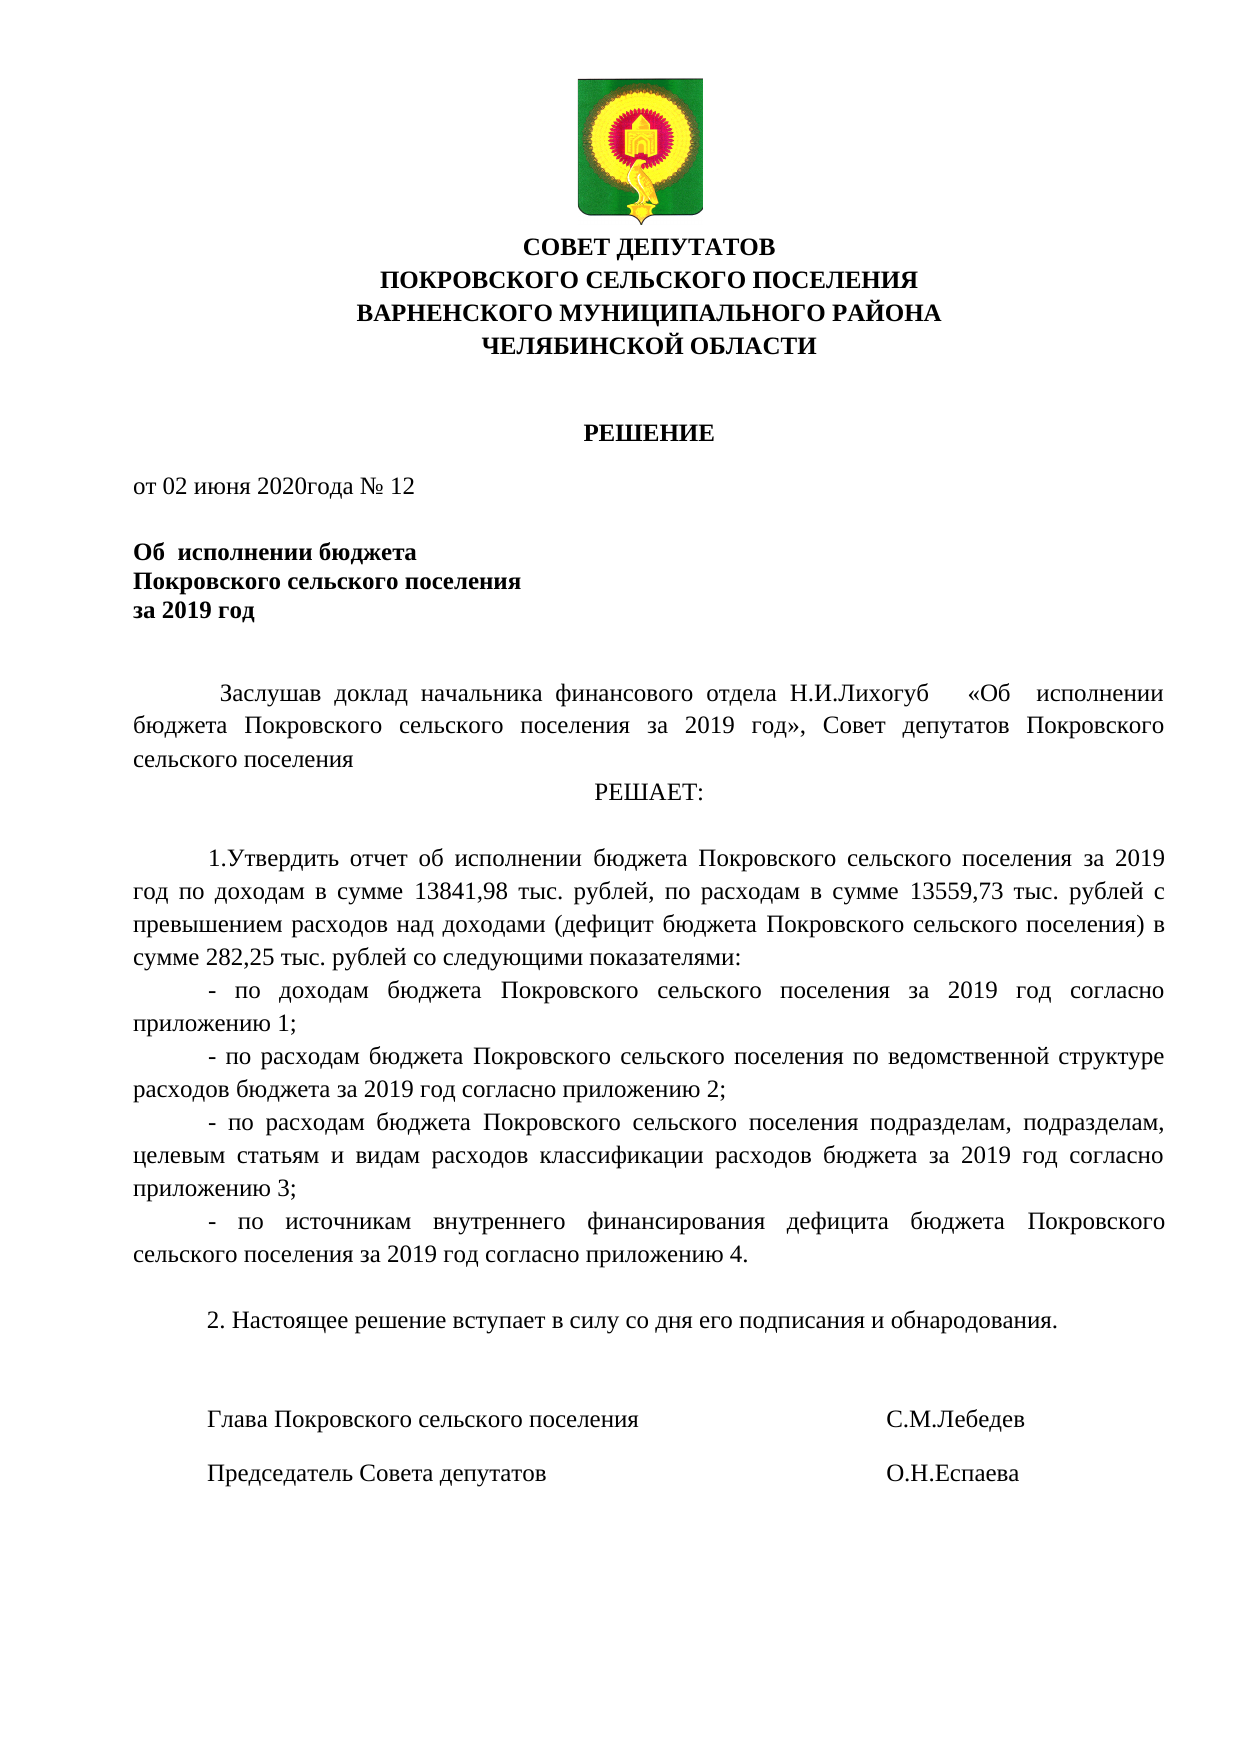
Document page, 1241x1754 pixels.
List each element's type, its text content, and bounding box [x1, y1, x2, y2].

text Покровского сельского поселения [133, 566, 1165, 595]
text СОВЕТ ДЕПУТАТОВ [133, 232, 1165, 260]
text Глава Покровского сельского поселения С.М.Лебедев [133, 1404, 1165, 1433]
text от 02 июня 2020года № 12 [133, 471, 1165, 500]
text за 2019 год [133, 595, 1165, 624]
picture [577, 77, 703, 225]
text Заслушав доклад начальника финансового отдела Н.И.Лихогуб «Об исполнении бюджета Покровского сельского поселения за 2019 год», Совет депутатов Покровского сельского поселения [133, 678, 1165, 772]
text Председатель Совета депутатов О.Н.Еспаева [133, 1458, 1165, 1487]
text РЕШЕНИЕ [133, 418, 1165, 446]
text ПОКРОВСКОГО СЕЛЬСКОГО ПОСЕЛЕНИЯ [133, 265, 1165, 293]
text - по доходам бюджета Покровского сельского поселения за 2019 год согласно приложению 1; [133, 975, 1165, 1037]
text ЧЕЛЯБИНСКОЙ ОБЛАСТИ [133, 331, 1165, 359]
text Об исполнении бюджета [133, 537, 1165, 566]
text РЕШАЕТ: [133, 777, 1165, 805]
text - по источникам внутреннего финансирования дефицита бюджета Покровского сельского поселения за 2019 год согласно приложению 4. [133, 1206, 1165, 1268]
text ВАРНЕНСКОГО МУНИЦИПАЛЬНОГО РАЙОНА [133, 298, 1165, 326]
text 2. Настоящее решение вступает в силу со дня его подписания и обнародования. [133, 1305, 1165, 1334]
text - по расходам бюджета Покровского сельского поселения подразделам, подразделам, целевым статьям и видам расходов классификации расходов бюджета за 2019 год согласно приложению 3; [133, 1107, 1165, 1202]
text - по расходам бюджета Покровского сельского поселения по ведомственной структуре расходов бюджета за 2019 год согласно приложению 2; [133, 1041, 1165, 1103]
text 1.Утвердить отчет об исполнении бюджета Покровского сельского поселения за 2019 год по доходам в сумме 13841,98 тыс. рублей, по расходам в сумме 13559,73 тыс. рублей с превышением расходов над доходами (дефицит бюджета Покровского сельского поселения) в сумме 282,25 тыс. рублей со следующими показателями: [133, 843, 1165, 971]
